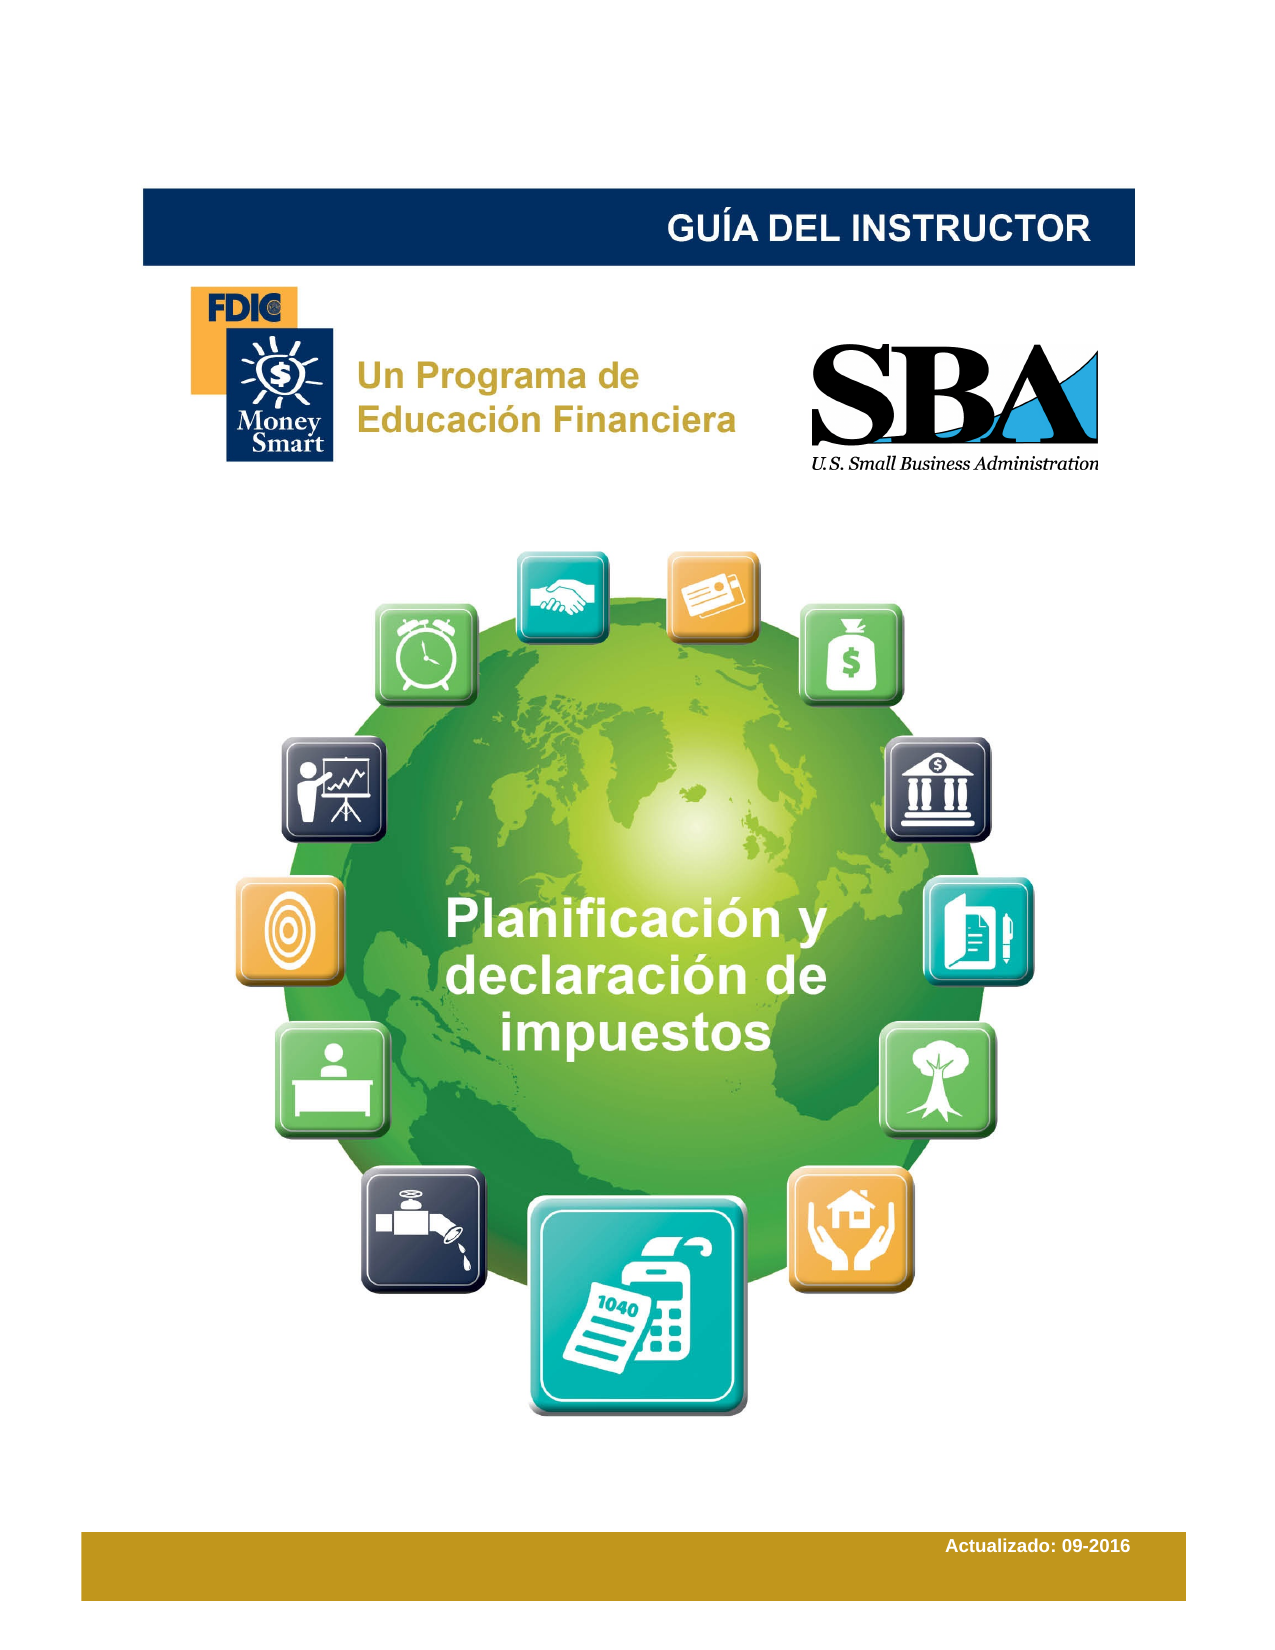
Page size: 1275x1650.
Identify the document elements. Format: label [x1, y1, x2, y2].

picture [75, 75, 1201, 1532]
